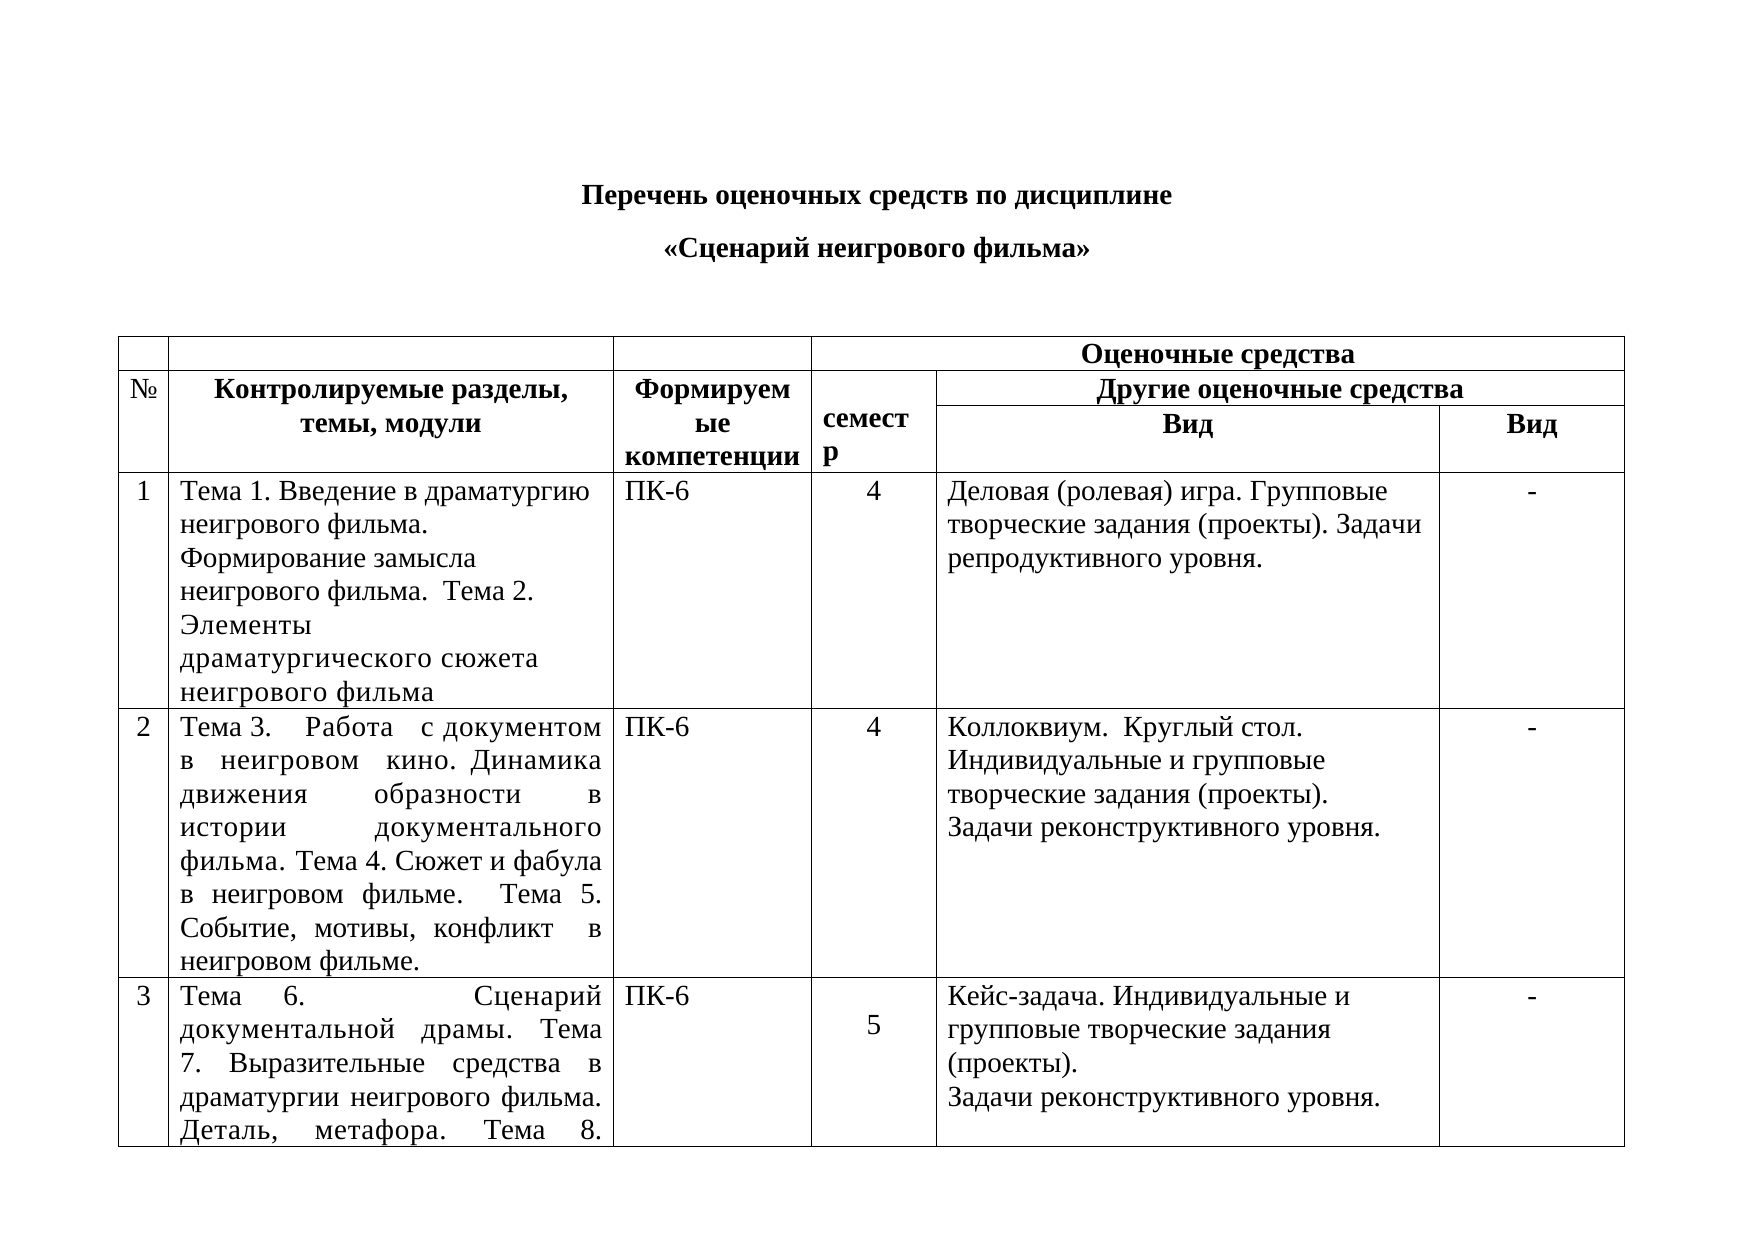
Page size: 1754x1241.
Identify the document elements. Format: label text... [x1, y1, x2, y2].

table_cell 2 [119, 709, 168, 977]
table_cell Деловая (ролевая) игра. Групповые творческие задания (проекты). Задачи репродуктивного уровня. [937, 473, 1439, 708]
text «Сценарий неигрового фильма» [118, 230, 1636, 263]
table_cell Другие оценочные средства [937, 371, 1624, 405]
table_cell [937, 978, 1439, 1146]
table_cell Вид [937, 406, 1439, 472]
table_header [169, 337, 613, 370]
table_cell ПК-6 [614, 473, 811, 708]
table_cell Коллоквиум. Круглый стол. Индивидуальные и групповые творческие задания (проекты). Задачи реконструктивного уровня. [937, 709, 1439, 977]
table_cell - [1440, 709, 1624, 977]
table_cell 1 [119, 473, 168, 708]
table_cell - [1440, 473, 1624, 708]
table_cell 4 [812, 473, 936, 708]
table_cell № [119, 371, 168, 472]
table_cell Тема 3. Работа с документом в неигровом кино. Динамика движения образности в истории документального фильма. Тема 4. Сюжет и фабула в неигровом фильме. Тема 5. Событие, мотивы, конфликт в неигровом фильме. [169, 709, 613, 977]
table_cell ПК-6 [614, 978, 811, 1146]
text Перечень оценочных средств по дисциплине [118, 177, 1636, 211]
table_cell семестр [812, 371, 936, 472]
table_header [614, 337, 811, 370]
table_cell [169, 978, 613, 1146]
table_header [119, 337, 168, 370]
table_cell Формируемые компетенции [614, 371, 811, 472]
table_cell Тема 1. Введение в драматургию неигрового фильма. Формирование замысла неигрового фильма. Тема 2. Элементы драматургического сюжета неигрового фильма [169, 473, 613, 708]
table_cell 4 [812, 709, 936, 977]
table_cell - [1440, 978, 1624, 1146]
table_header Оценочные средства [812, 337, 1624, 370]
table_cell ПК-6 [614, 709, 811, 977]
table_cell Вид [1440, 406, 1624, 472]
table_cell Контролируемые разделы, темы, модули [169, 371, 613, 472]
table_cell 3 [119, 978, 168, 1146]
table_cell 5 [812, 978, 936, 1146]
